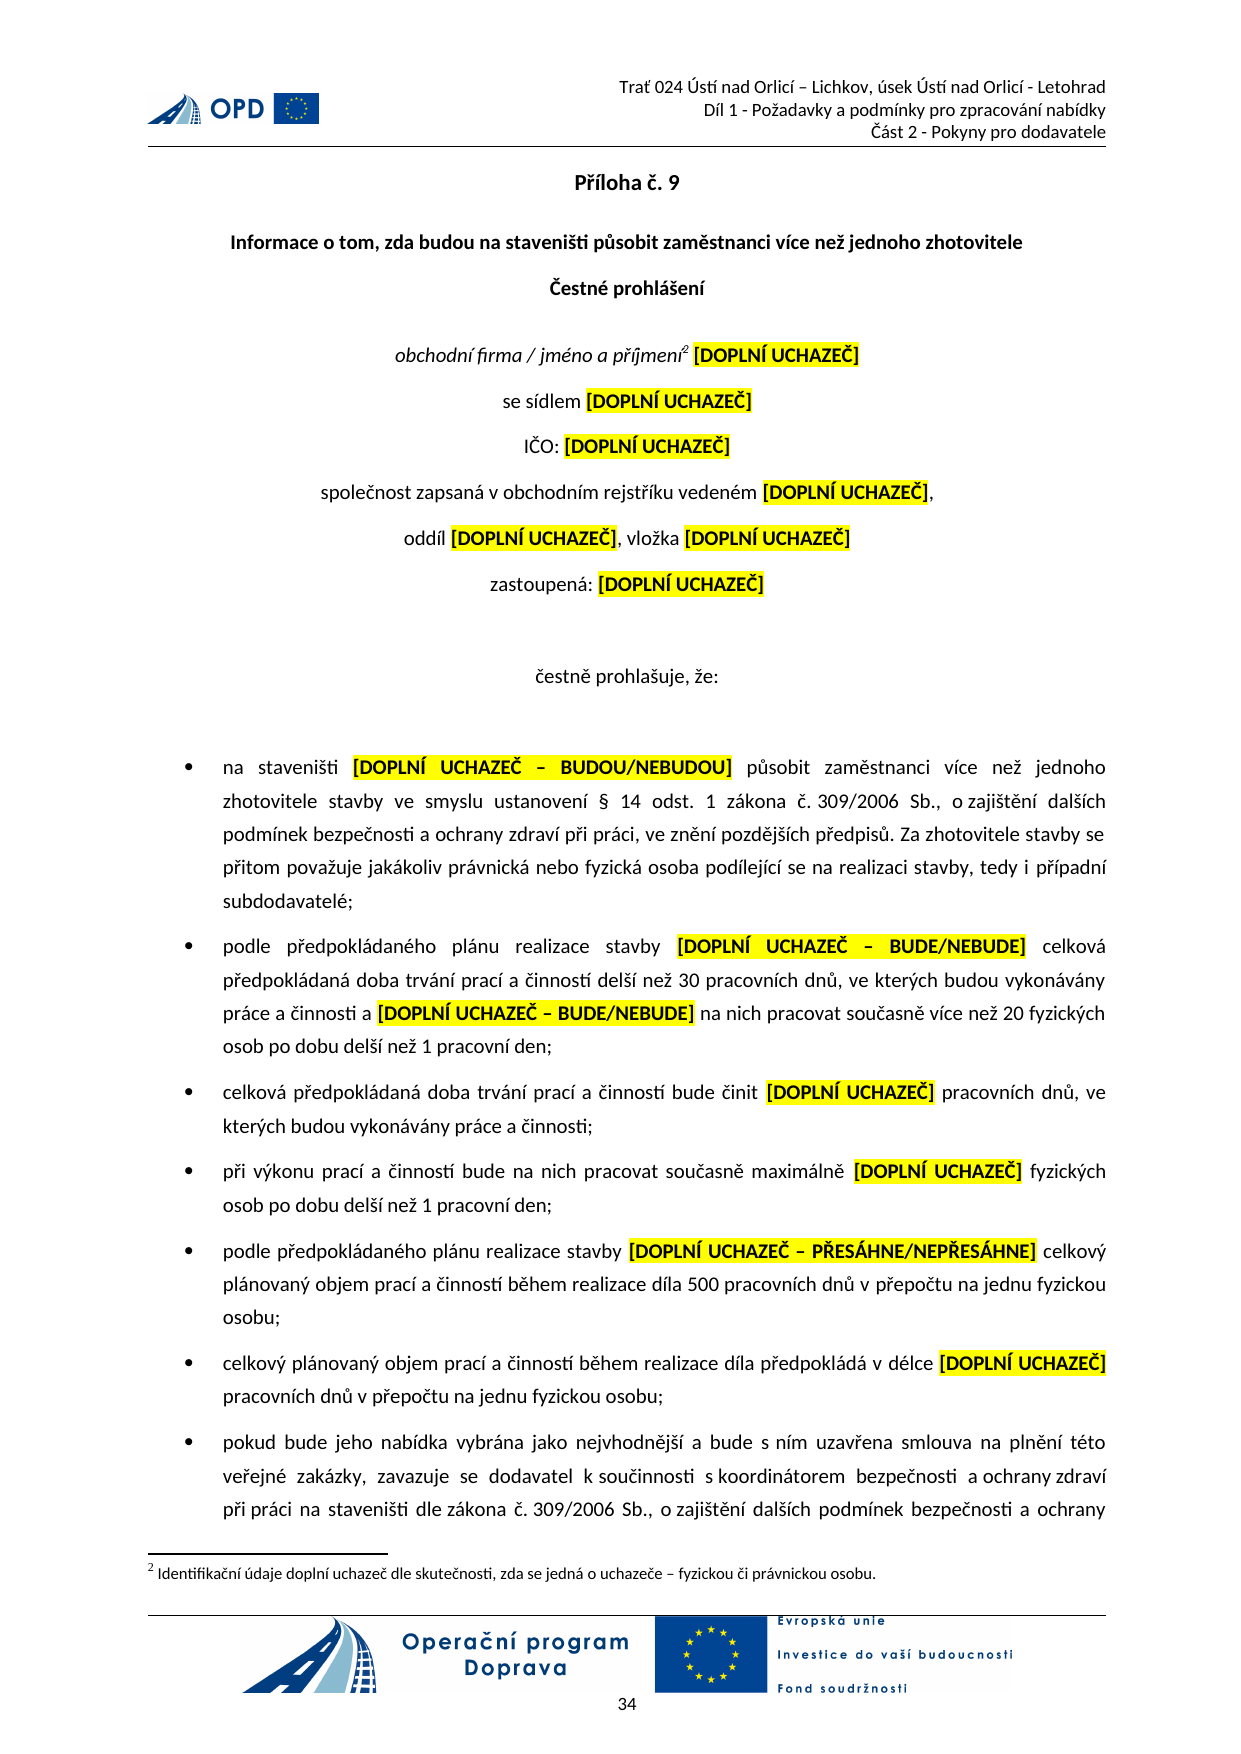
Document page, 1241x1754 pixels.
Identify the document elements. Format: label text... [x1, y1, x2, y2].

picture [242, 1616, 1012, 1693]
list na staveništi [DOPLNÍ UCHAZEČ – BUDOU/NEBUDOU] působit zaměstnanci více než jednoho zhotovitele stavby ve smyslu ustanovení § 14 odst. 1 zákona č. 309/2006 Sb., o zajištění dalších podmínek bezpečnosti a ochrany zdraví při práci, ve znění pozdějších předpisů. Za zhotovitele stavby se přitom považuje jakákoliv právnická nebo fyzická osoba podílející se na realizaci stavby, tedy i případní subdodavatelé; [185, 747, 1106, 913]
text Příloha č. 9 [148, 168, 1106, 197]
list při výkonu prací a činností bude na nich pracovat současně maximálně [DOPLNÍ UCHAZEČ] fyzických osob po dobu delší než 1 pracovní den; [185, 1151, 1106, 1217]
text obchodní firma / jméno a příjmení [DOPLNÍ UCHAZEČ] [148, 334, 1106, 367]
text zastoupená: [DOPLNÍ UCHAZEČ] [148, 563, 1106, 597]
picture [147, 93, 319, 124]
list celkový plánovaný objem prací a činností během realizace díla předpokládá v délce [DOPLNÍ UCHAZEČ] pracovních dnů v přepočtu na jednu fyzickou osobu; [185, 1342, 1106, 1409]
text IČO: [DOPLNÍ UCHAZEČ] [148, 426, 1106, 459]
text se sídlem [DOPLNÍ UCHAZEČ] [148, 380, 1106, 413]
text Čestné prohlášení [148, 267, 1106, 301]
text společnost zapsaná v obchodním rejstříku vedeném [DOPLNÍ UCHAZEČ], [148, 472, 1106, 505]
list podle předpokládaného plánu realizace stavby [DOPLNÍ UCHAZEČ – PŘESÁHNE/NEPŘESÁHNE] celkový plánovaný objem prací a činností během realizace díla 500 pracovních dnů v přepočtu na jednu fyzickou osobu; [185, 1230, 1106, 1330]
text čestně prohlašuje, že: [148, 655, 1106, 688]
text Informace o tom, zda budou na staveništi působit zaměstnanci více než jednoho zhotovitele [148, 222, 1106, 255]
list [185, 1422, 1106, 1522]
list celková předpokládaná doba trvání prací a činností bude činit [DOPLNÍ UCHAZEČ] pracovních dnů, ve kterých budou vykonávány práce a činnosti; [185, 1072, 1106, 1138]
text oddíl [DOPLNÍ UCHAZEČ], vložka [DOPLNÍ UCHAZEČ] [148, 517, 1106, 551]
list podle předpokládaného plánu realizace stavby [DOPLNÍ UCHAZEČ – BUDE/NEBUDE] celková předpokládaná doba trvání prací a činností delší než 30 pracovních dnů, ve kterých budou vykonávány práce a činnosti a [DOPLNÍ UCHAZEČ – BUDE/NEBUDE] na nich pracovat současně více než 20 fyzických osob po dobu delší než 1 pracovní den; [185, 926, 1106, 1059]
